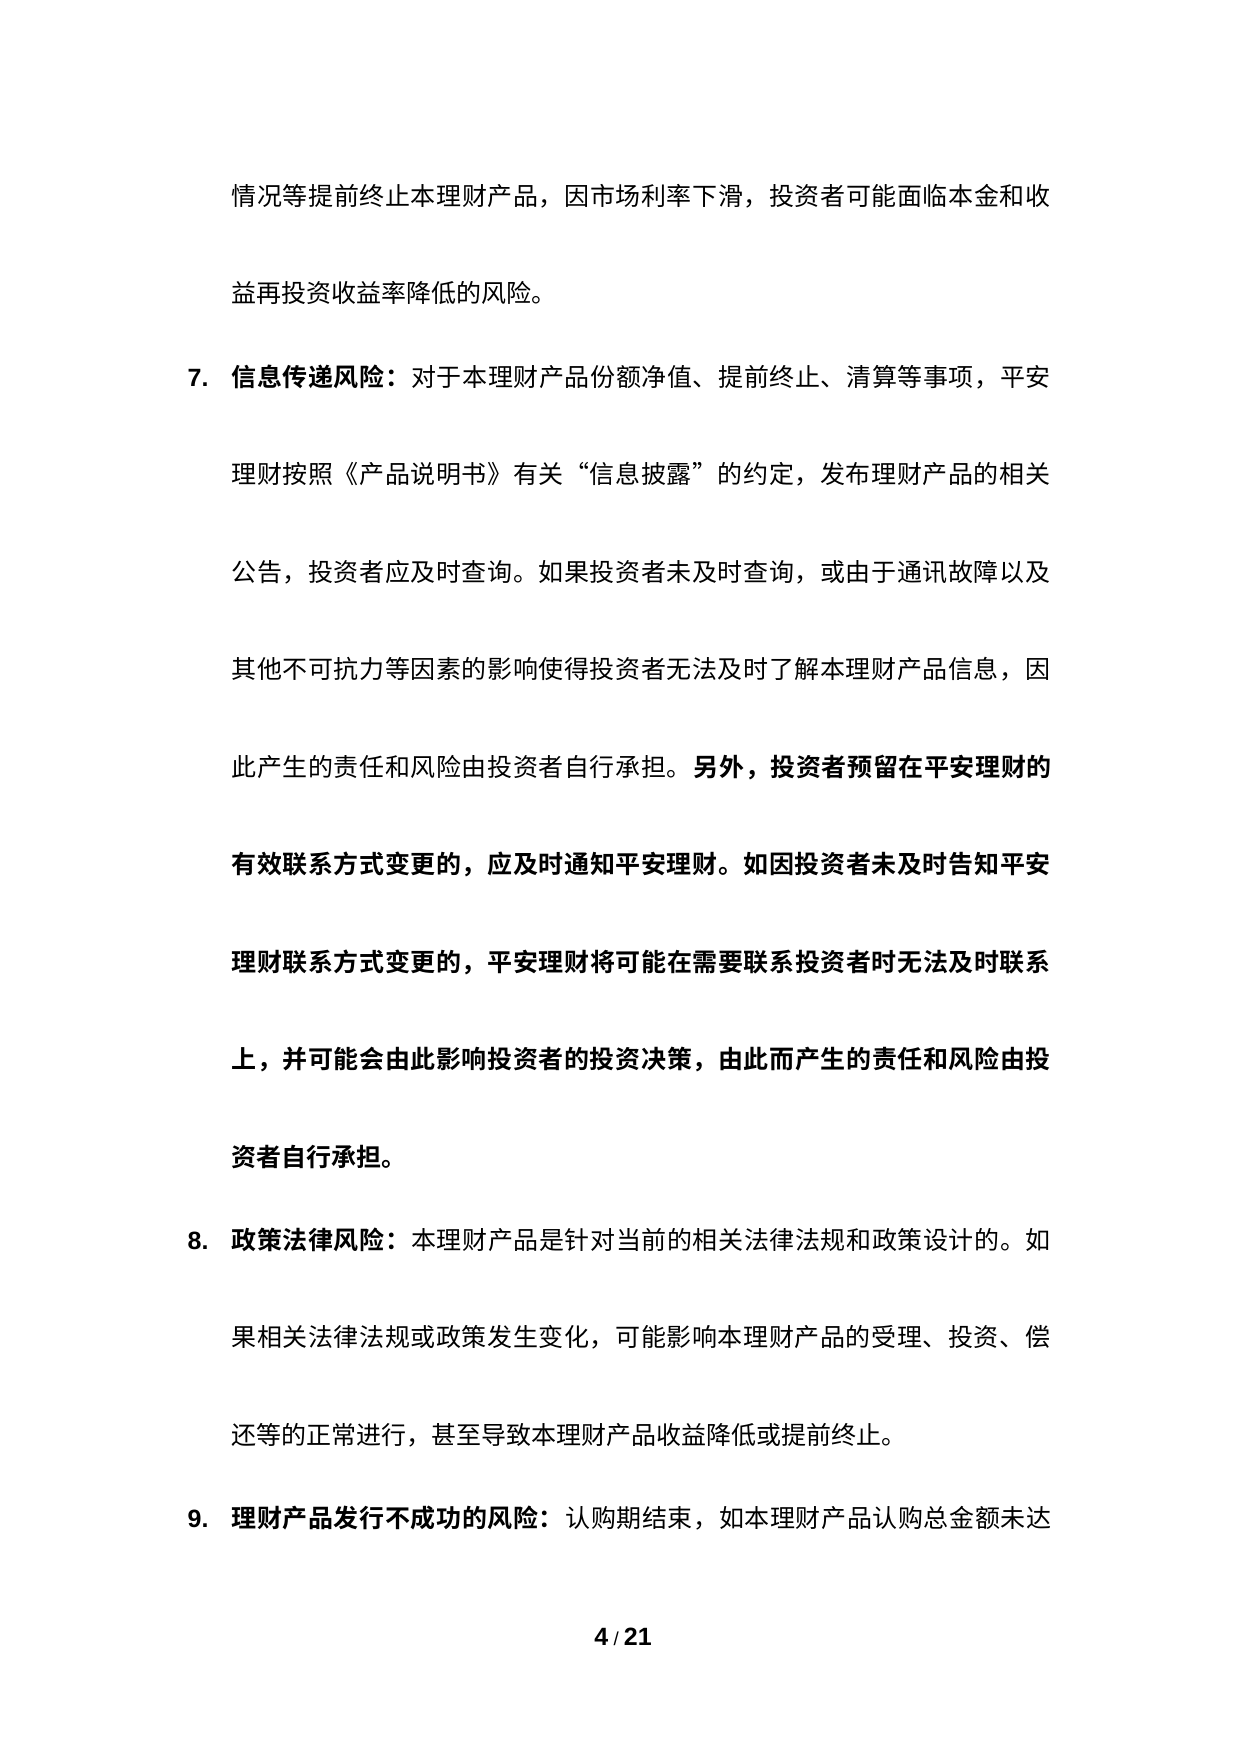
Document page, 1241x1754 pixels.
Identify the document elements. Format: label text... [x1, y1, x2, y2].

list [187, 1484, 1053, 1549]
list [187, 162, 1053, 324]
list 政策法律风险：本理财产品是针对当前的相关法律法规和政策设计的。如果相关法律法规或政策发生变化，可能影响本理财产品的受理、投资、偿还等的正常进行，甚至导致本理财产品收益降低或提前终止。 [187, 1206, 1053, 1466]
list 信息传递风险：对于本理财产品份额净值、提前终止、清算等事项，平安理财按照《产品说明书》有关“信息披露”的约定，发布理财产品的相关公告，投资者应及时查询。如果投资者未及时查询，或由于通讯故障以及其他不可抗力等因素的影响使得投资者无法及时了解本理财产品信息，因此产生的责任和风险由投资者自行承担。另外，投资者预留在平安理财的有效联系方式变更的，应及时通知平安理财。如因投资者未及时告知平安理财联系方式变更的，平安理财将可能在需要联系投资者时无法及时联系上，并可能会由此影响投资者的投资决策，由此而产生的责任和风险由投资者自行承担。 [187, 343, 1053, 1188]
